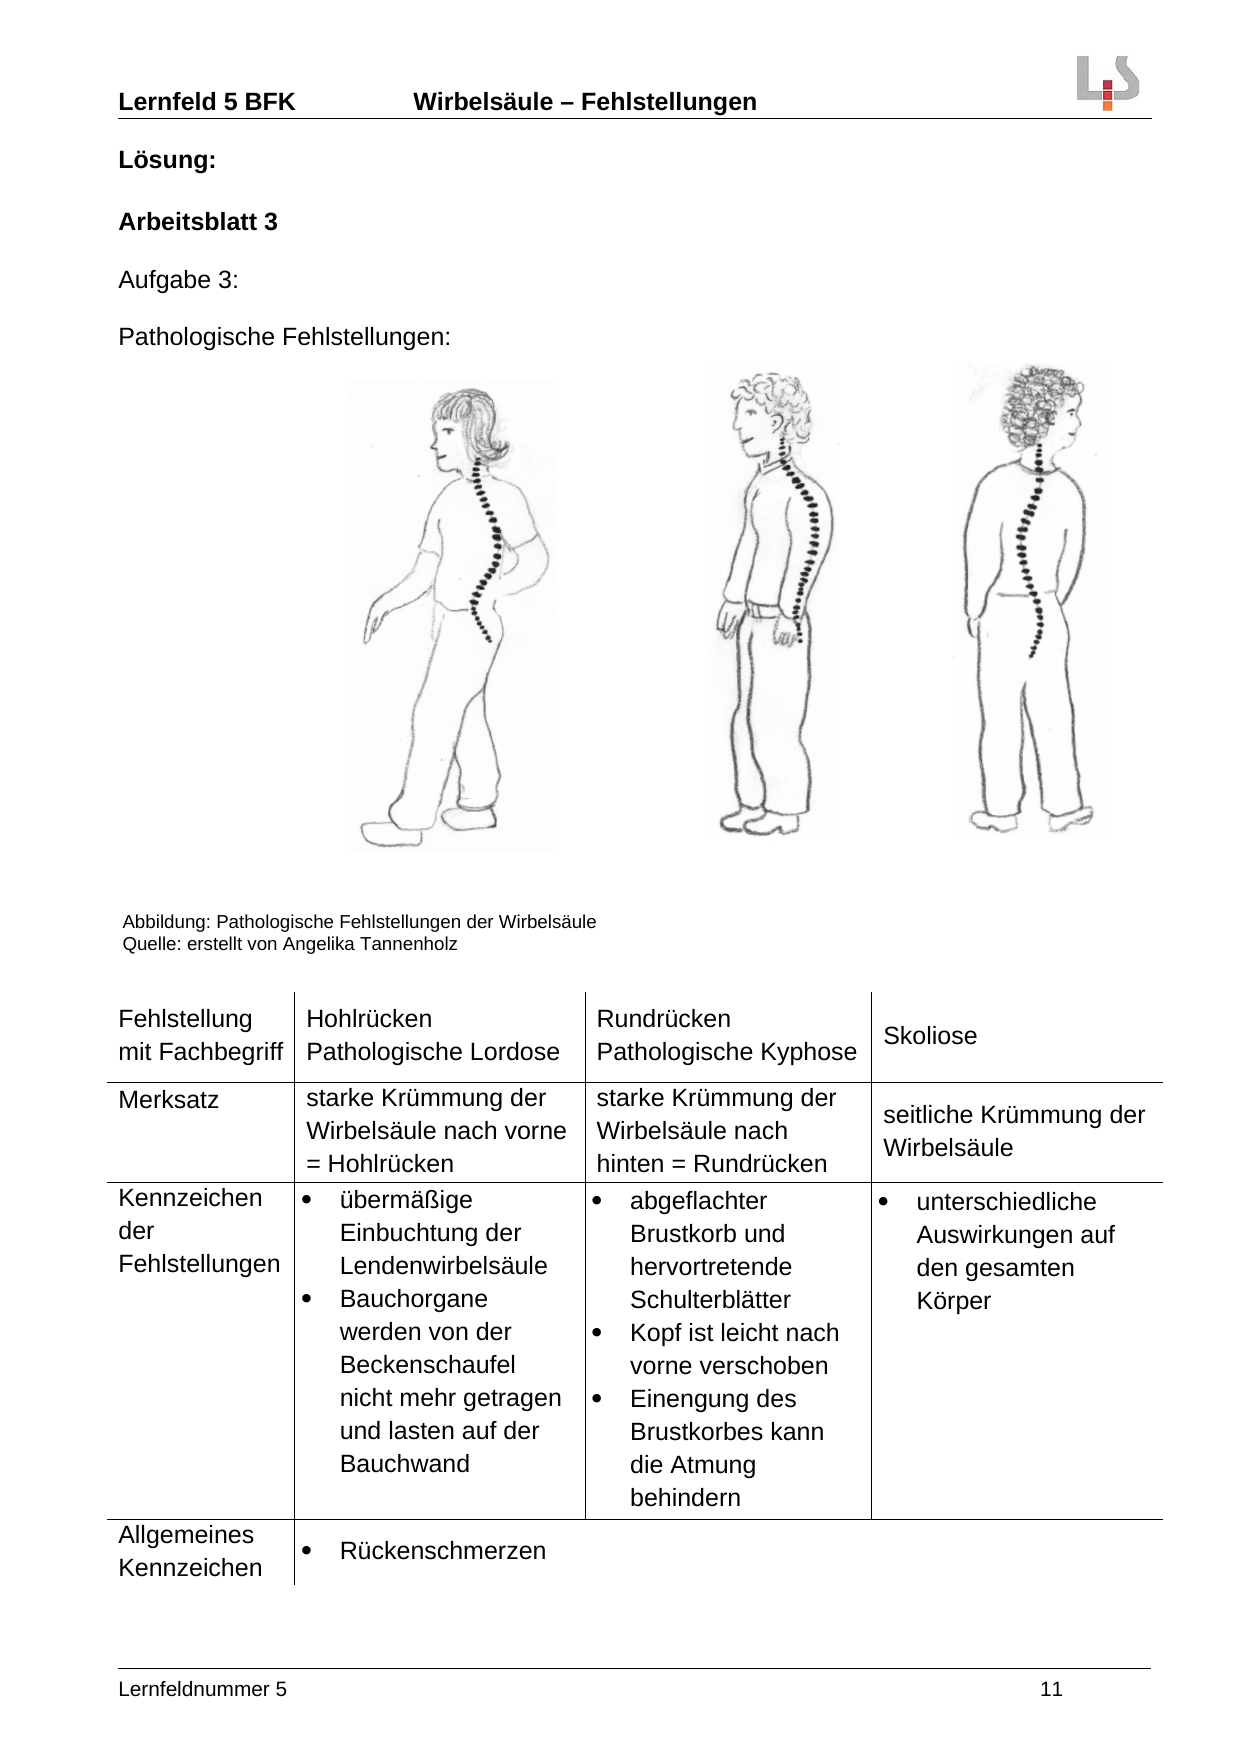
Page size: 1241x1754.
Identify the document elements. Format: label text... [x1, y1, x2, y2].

table_cell seitliche Krümmung der Wirbelsäule [872, 1083, 1163, 1182]
table_cell Rückenschmerzen [295, 1520, 1163, 1585]
table_cell starke Krümmung der Wirbelsäule nach vorne = Hohlrücken [295, 1083, 585, 1182]
table_header Fehlstellung mit Fachbegriff [107, 992, 294, 1082]
table_cell Kennzeichen der Fehlstellungen [107, 1183, 294, 1519]
table_header Hohlrücken Pathologische Lordose [295, 992, 585, 1082]
table_header Rundrücken Pathologische Kyphose [586, 992, 871, 1082]
text Aufgabe 3: [118, 264, 1152, 293]
text Lösung: [118, 145, 1152, 174]
table_cell starke Krümmung der Wirbelsäule nach hinten = Rundrücken [586, 1083, 871, 1182]
table_cell Merksatz [107, 1083, 294, 1182]
text Arbeitsblatt 3 [118, 207, 1152, 236]
picture [952, 363, 1106, 836]
table_header Skoliose [872, 992, 1163, 1082]
picture [704, 363, 840, 840]
table_cell unterschiedliche Auswirkungen auf den gesamten Körper [872, 1183, 1163, 1519]
table_cell abgeflachter Brustkorb und hervortretende Schulterblätter Kopf ist leicht nach vorne verschoben Einengung des Brustkorbes kann die Atmung behindern [586, 1183, 871, 1519]
table_cell übermäßige Einbuchtung der Lendenwirbelsäule Bauchorgane werden von der Beckenschaufel nicht mehr getragen und lasten auf der Bauchwand [295, 1183, 585, 1519]
picture [350, 381, 555, 851]
text Pathologische Fehlstellungen: [118, 322, 1152, 351]
table_cell Allgemeines Kennzeichen [107, 1520, 294, 1585]
picture [1076, 52, 1140, 111]
